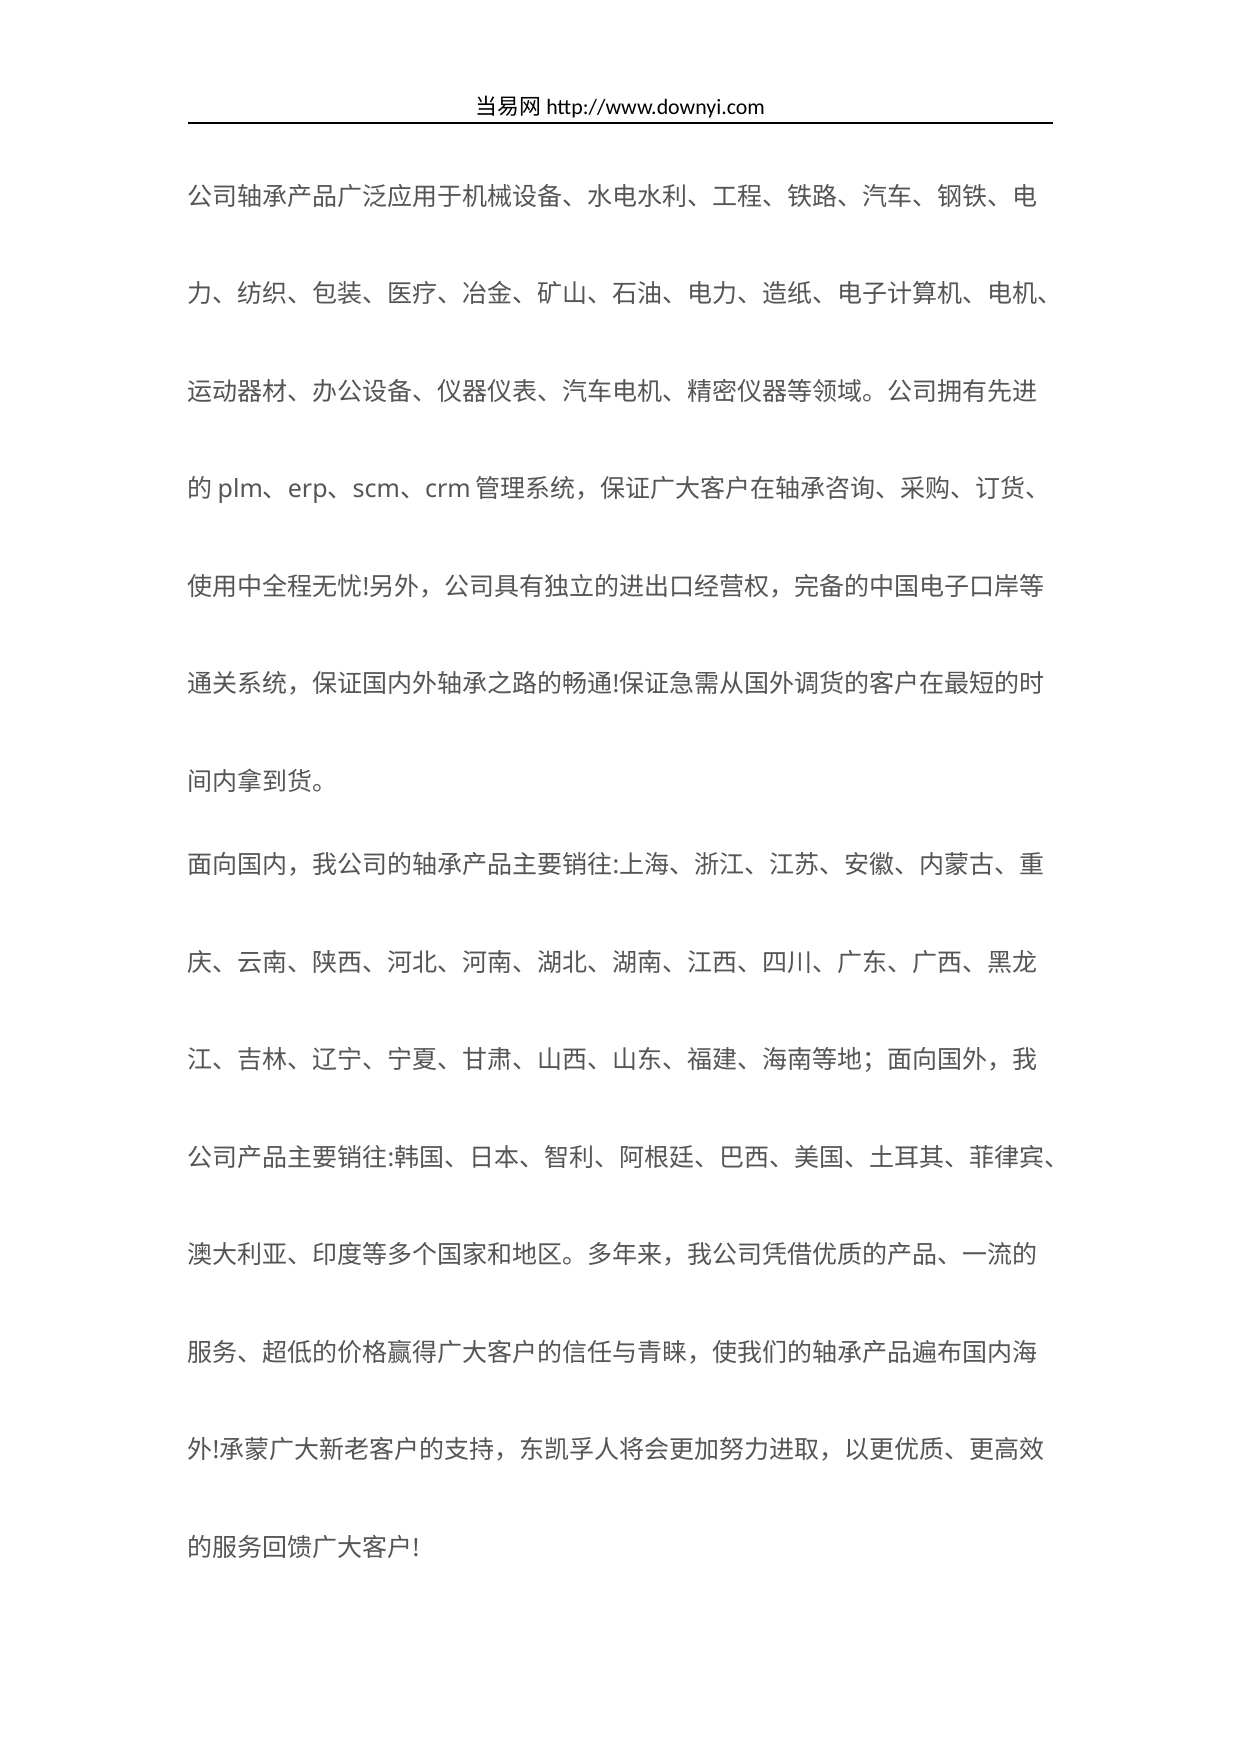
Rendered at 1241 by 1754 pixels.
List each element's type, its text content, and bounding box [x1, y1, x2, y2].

text 面向国内，我公司的轴承产品主要销往:上海、浙江、江苏、安徽、内蒙古、重庆、云南、陕西、河北、河南、湖北、湖南、江西、四川、广东、广西、黑龙江、吉林、辽宁、宁夏、甘肃、山西、山东、福建、海南等地；面向国外，我公司产品主要销往:韩国、日本、智利、阿根廷、巴西、美国、土耳其、菲律宾、澳大利亚、印度等多个国家和地区。多年来，我公司凭借优质的产品、一流的服务、超低的价格赢得广大客户的信任与青睐，使我们的轴承产品遍布国内海外!承蒙广大新老客户的支持，东凯孚人将会更加努力进取，以更优质、更高效的服务回馈广大客户! [187, 830, 1053, 1578]
text 公司轴承产品广泛应用于机械设备、水电水利、工程、铁路、汽车、钢铁、电力、纺织、包装、医疗、冶金、矿山、石油、电力、造纸、电子计算机、电机、运动器材、办公设备、仪器仪表、汽车电机、精密仪器等领域。公司拥有先进的plm、erp、scm、crm管理系统，保证广大客户在轴承咨询、采购、订货、使用中全程无忧!另外，公司具有独立的进出口经营权，完备的中国电子口岸等通关系统，保证国内外轴承之路的畅通!保证急需从国外调货的客户在最短的时间内拿到货。 [187, 162, 1053, 812]
